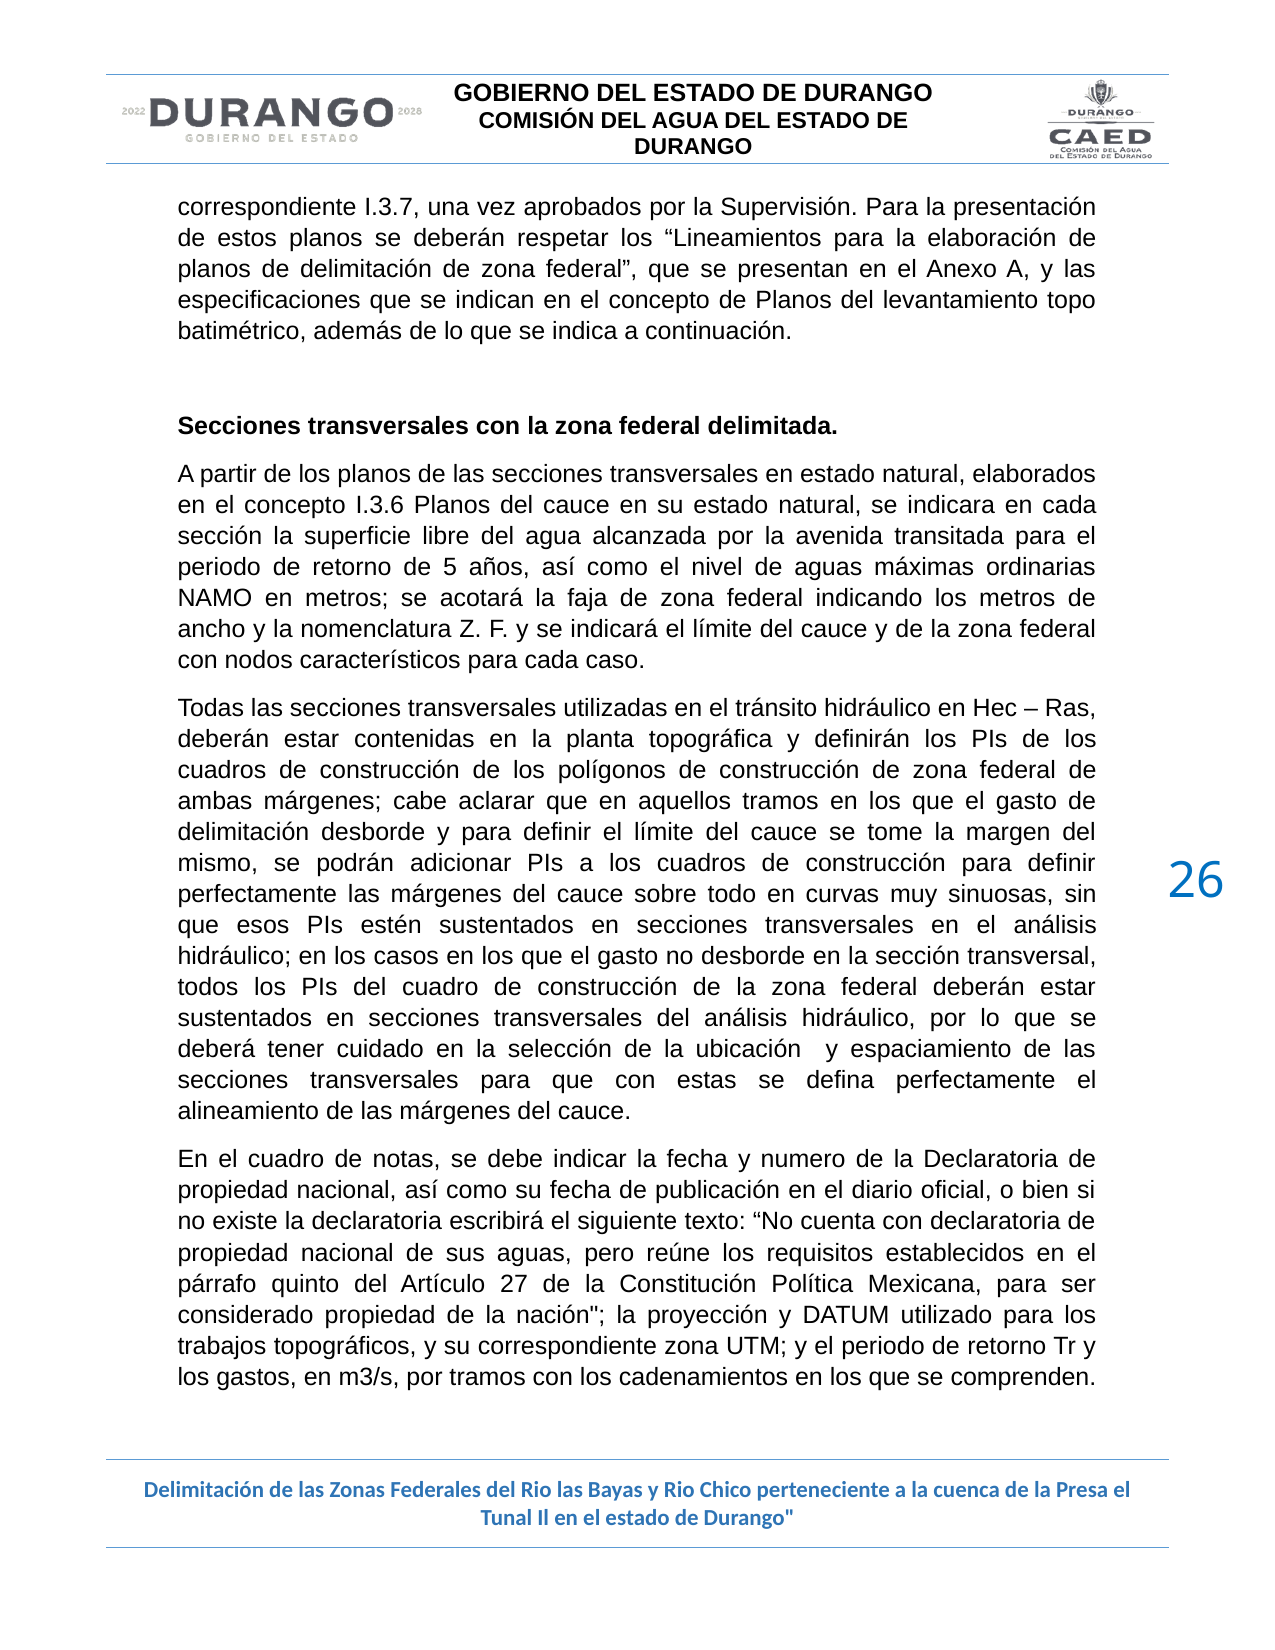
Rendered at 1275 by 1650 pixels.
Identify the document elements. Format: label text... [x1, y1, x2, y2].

text Todas las secciones transversales utilizadas en el tránsito hidráulico en Hec – Ras, deberán estar contenidas en la planta topográfica y definirán los PIs de los cuadros de construcción de los polígonos de construcción de zona federal de ambas márgenes; cabe aclarar que en aquellos tramos en los que el gasto de delimitación desborde y para definir el límite del cauce se tome la margen del mismo, se podrán adicionar PIs a los cuadros de construcción para definir perfectamente las márgenes del cauce sobre todo en curvas muy sinuosas, sin que esos PIs estén sustentados en secciones transversales en el análisis hidráulico; en los casos en los que el gasto no desborde en la sección transversal, todos los PIs del cuadro de construcción de la zona federal deberán estar sustentados en secciones transversales del análisis hidráulico, por lo que se deberá tener cuidado en la selección de la ubicación y espaciamiento de las secciones transversales para que con estas se defina perfectamente el alineamiento de las márgenes del cauce. [177, 693, 1098, 1125]
text A partir de los planos de las secciones transversales en estado natural, elaborados en el concepto I.3.6 Planos del cauce en su estado natural, se indicara en cada sección la superficie libre del agua alcanzada por la avenida transitada para el periodo de retorno de 5 años, así como el nivel de aguas máximas ordinarias NAMO en metros; se acotará la faja de zona federal indicando los metros de ancho y la nomenclatura Z. F. y se indicará el límite del cauce y de la zona federal con nodos característicos para cada caso. [177, 459, 1098, 674]
text En el cuadro de notas, se debe indicar la fecha y numero de la Declaratoria de propiedad nacional, así como su fecha de publicación en el diario oficial, o bien si no existe la declaratoria escribirá el siguiente texto: “No cuenta con declaratoria de propiedad nacional de sus aguas, pero reúne los requisitos establecidos en el párrafo quinto del Artículo 27 de la Constitución Política Mexicana, para ser considerado propiedad de la nación"; la proyección y DATUM utilizado para los trabajos topográficos, y su correspondiente zona UTM; y el periodo de retorno Tr y los gastos, en m3/s, por tramos con los cadenamientos en los que se comprenden. [177, 1144, 1098, 1390]
picture [1043, 77, 1158, 161]
picture [117, 88, 426, 149]
text Secciones transversales con la zona federal delimitada. [177, 411, 1098, 440]
